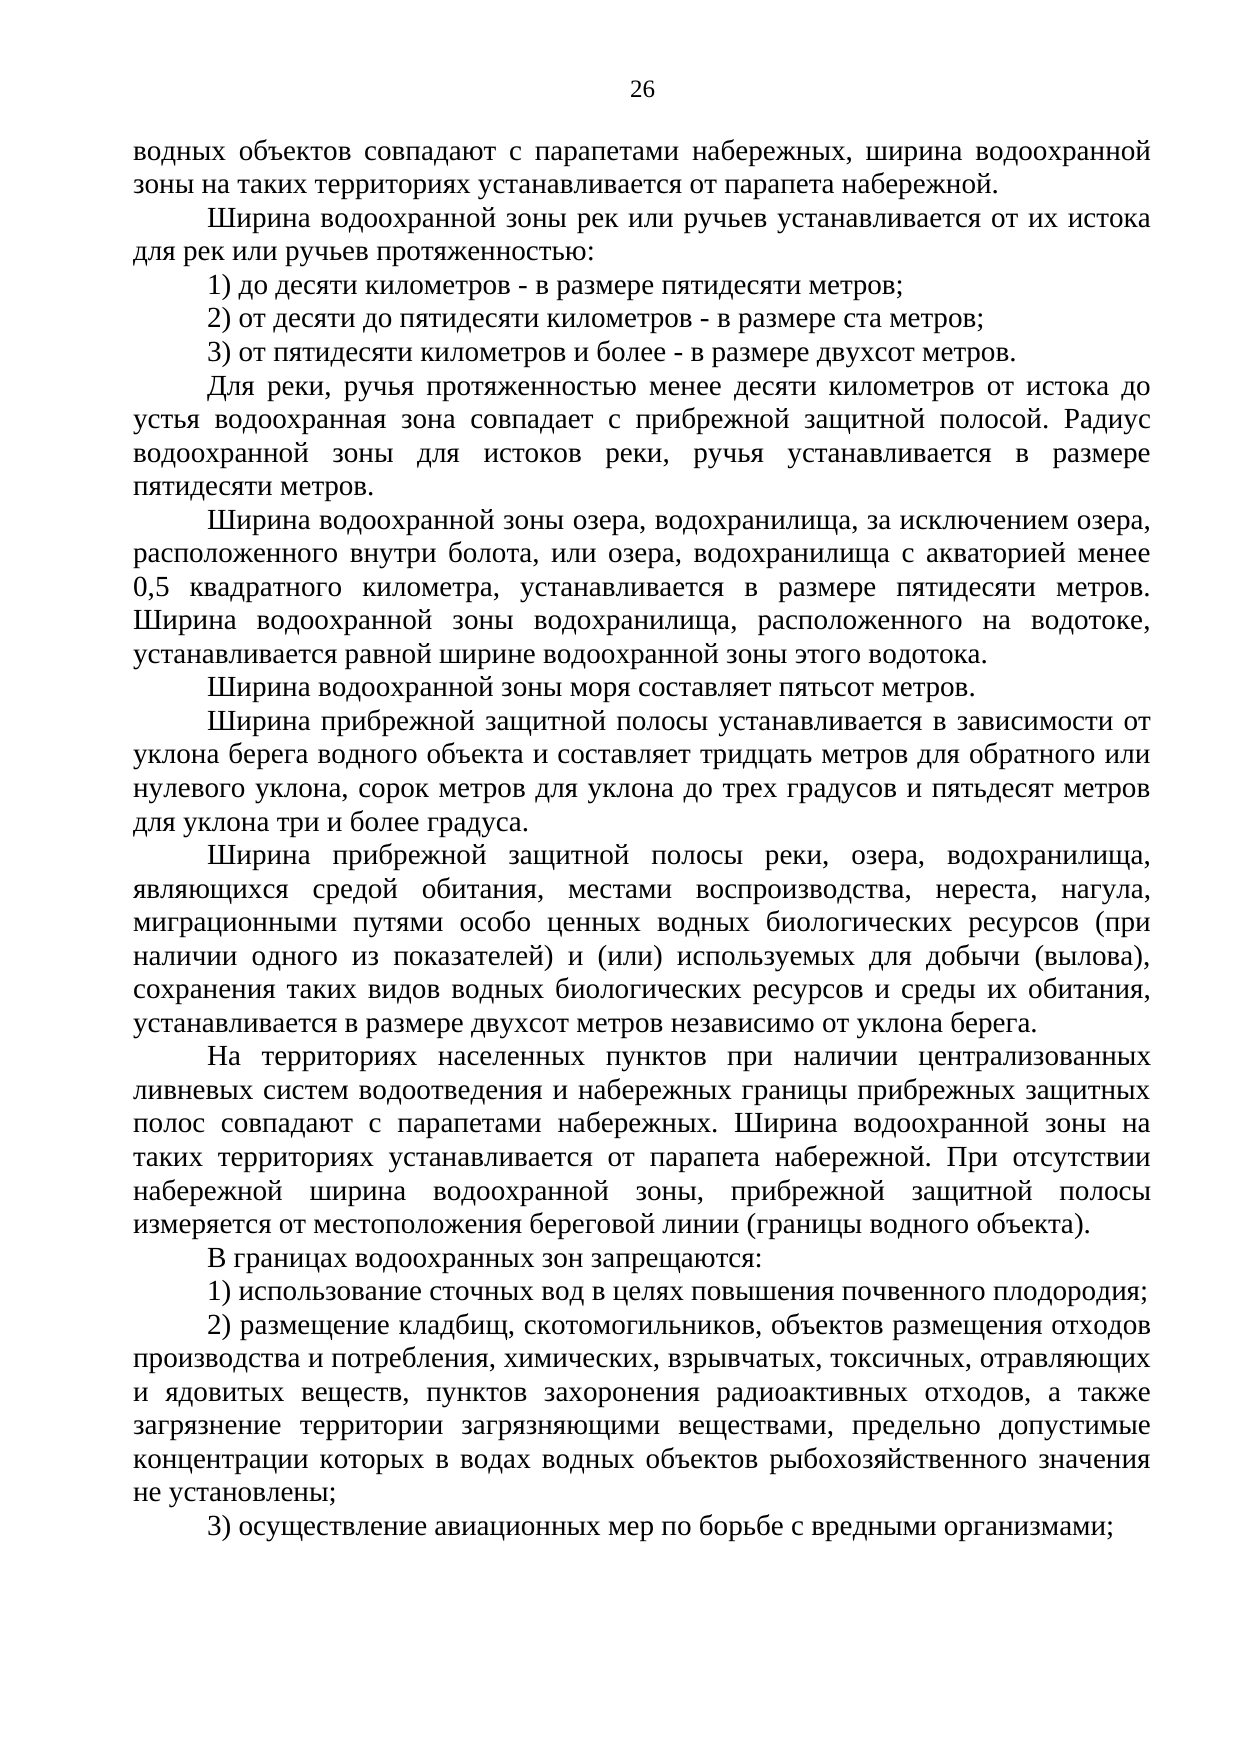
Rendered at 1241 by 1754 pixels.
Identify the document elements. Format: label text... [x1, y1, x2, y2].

text 1) до десяти километров - в размере пятидесяти метров; [133, 267, 1152, 301]
text 2) размещение кладбищ, скотомогильников, объектов размещения отходов производства и потребления, химических, взрывчатых, токсичных, отравляющих и ядовитых веществ, пунктов захоронения радиоактивных отходов, а также загрязнение территории загрязняющими веществами, предельно допустимые концентрации которых в водах водных объектов рыбохозяйственного значения не установлены; [133, 1307, 1152, 1508]
text Ширина прибрежной защитной полосы реки, озера, водохранилища, являющихся средой обитания, местами воспроизводства, нереста, нагула, миграционными путями особо ценных водных биологических ресурсов (при наличии одного из показателей) и (или) используемых для добычи (вылова), сохранения таких видов водных биологических ресурсов и среды их обитания, устанавливается в размере двухсот метров независимо от уклона берега. [133, 837, 1152, 1038]
text 3) осуществление авиационных мер по борьбе с вредными организмами; [133, 1508, 1152, 1542]
text 2) от десяти до пятидесяти километров - в размере ста метров; [133, 301, 1152, 334]
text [133, 133, 1152, 200]
text Ширина водоохранной зоны моря составляет пятьсот метров. [133, 669, 1152, 703]
text На территориях населенных пунктов при наличии централизованных ливневых систем водоотведения и набережных границы прибрежных защитных полос совпадают с парапетами набережных. Ширина водоохранной зоны на таких территориях устанавливается от парапета набережной. При отсутствии набережной ширина водоохранной зоны, прибрежной защитной полосы измеряется от местоположения береговой линии (границы водного объекта). [133, 1038, 1152, 1240]
text 1) использование сточных вод в целях повышения почвенного плодородия; [133, 1273, 1152, 1307]
text Ширина водоохранной зоны рек или ручьев устанавливается от их истока для рек или ручьев протяженностью: [133, 200, 1152, 267]
text Ширина прибрежной защитной полосы устанавливается в зависимости от уклона берега водного объекта и составляет тридцать метров для обратного или нулевого уклона, сорок метров для уклона до трех градусов и пятьдесят метров для уклона три и более градуса. [133, 703, 1152, 837]
text 3) от пятидесяти километров и более - в размере двухсот метров. [133, 334, 1152, 368]
text Для реки, ручья протяженностью менее десяти километров от истока до устья водоохранная зона совпадает с прибрежной защитной полосой. Радиус водоохранной зоны для истоков реки, ручья устанавливается в размере пятидесяти метров. [133, 368, 1152, 502]
text Ширина водоохранной зоны озера, водохранилища, за исключением озера, расположенного внутри болота, или озера, водохранилища с акваторией менее 0,5 квадратного километра, устанавливается в размере пятидесяти метров. Ширина водоохранной зоны водохранилища, расположенного на водотоке, устанавливается равной ширине водоохранной зоны этого водотока. [133, 502, 1152, 669]
text В границах водоохранных зон запрещаются: [133, 1240, 1152, 1273]
